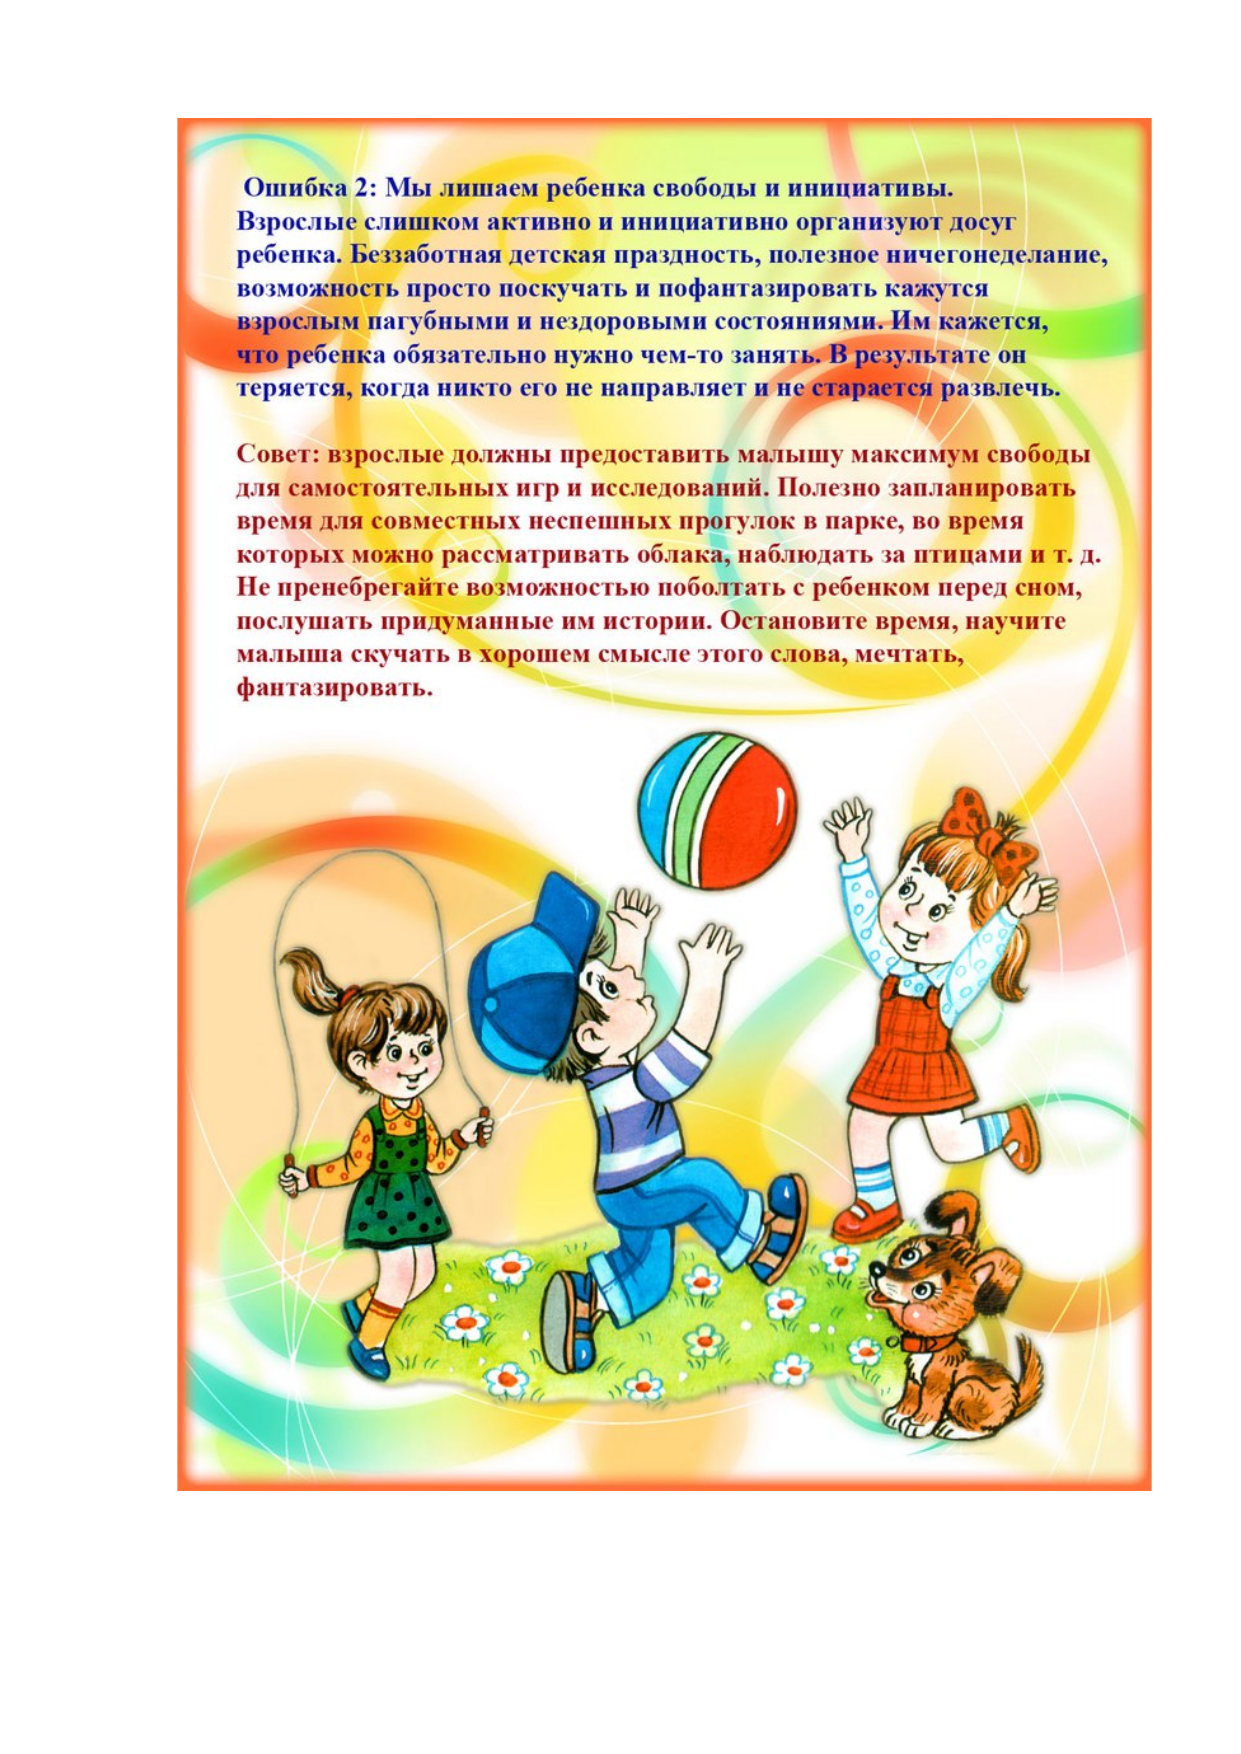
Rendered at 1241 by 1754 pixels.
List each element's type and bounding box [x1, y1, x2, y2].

picture [177, 118, 1152, 1491]
